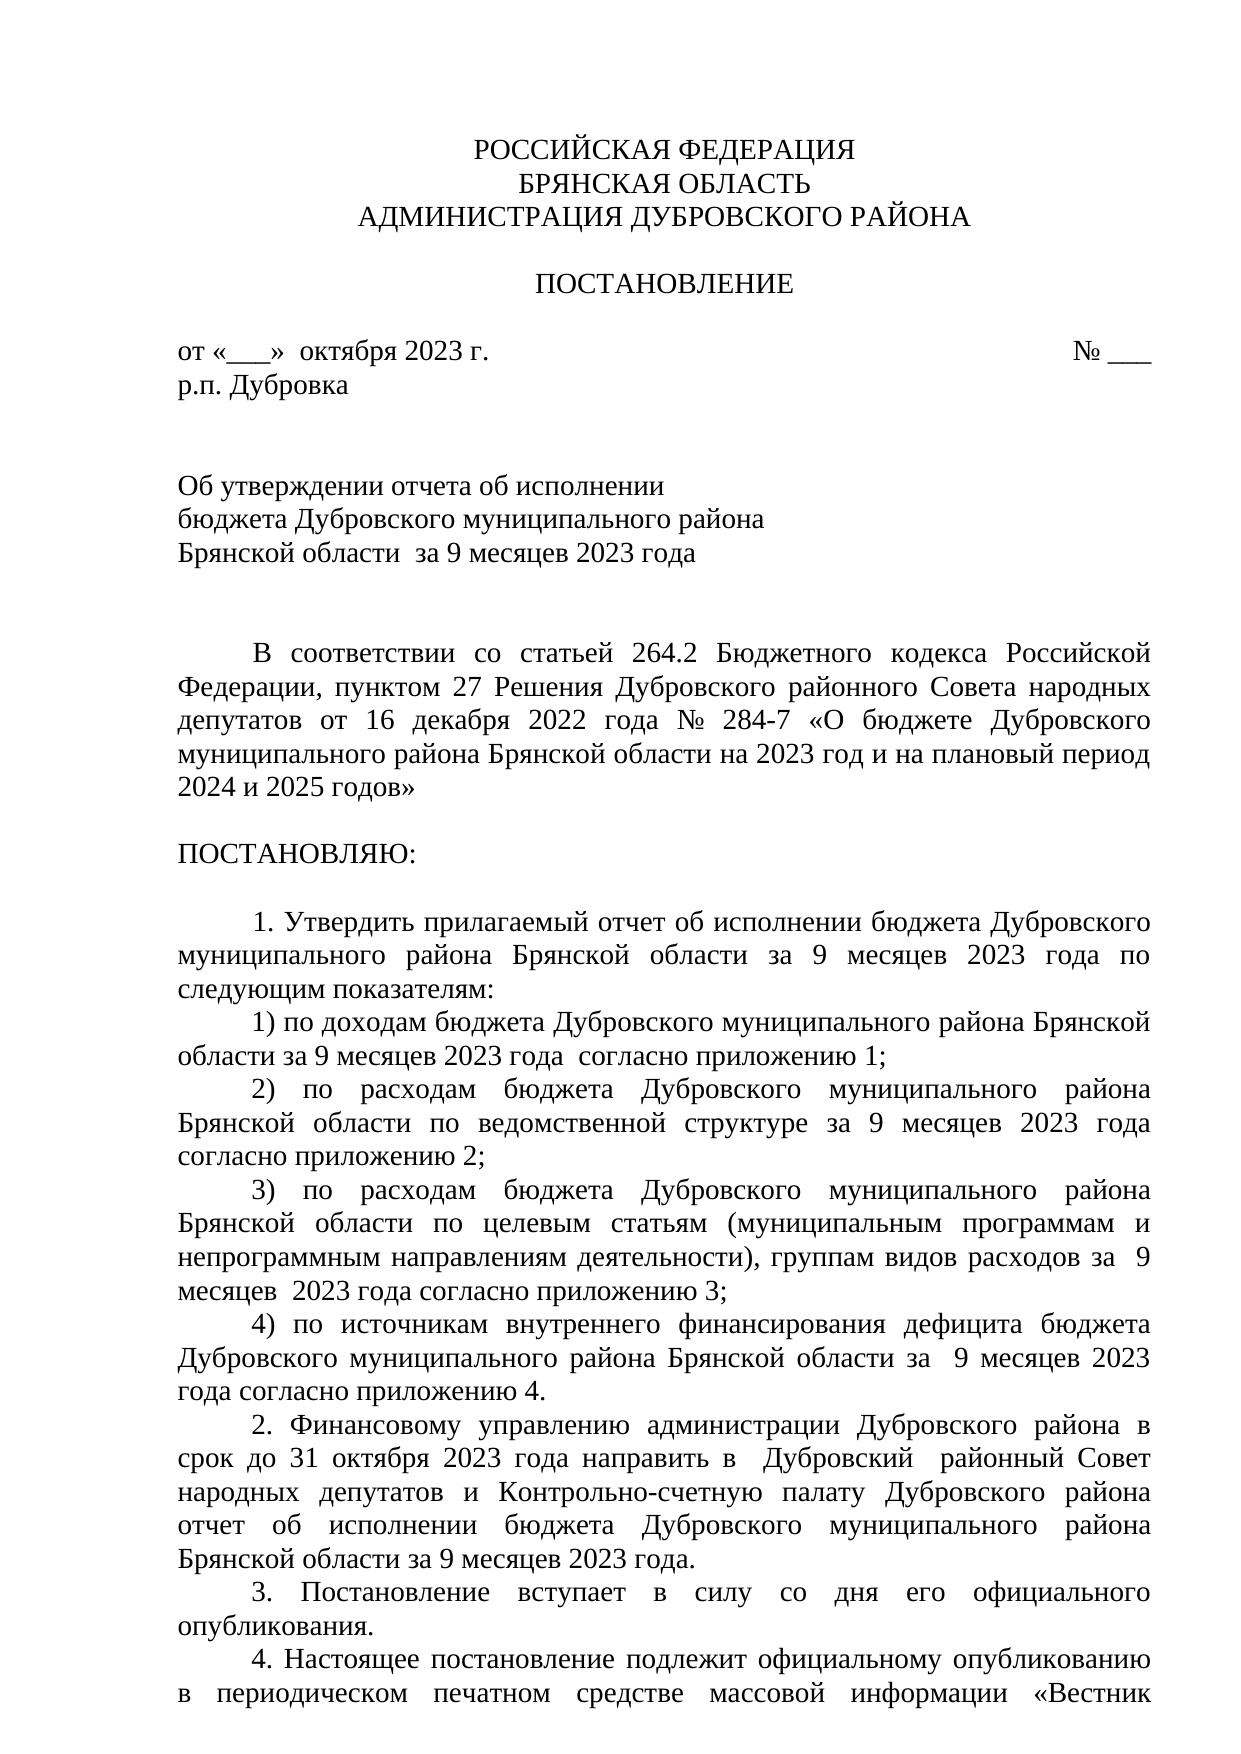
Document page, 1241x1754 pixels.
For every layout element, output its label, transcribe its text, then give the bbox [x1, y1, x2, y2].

text 2) по расходам бюджета Дубровского муниципального района Брянской области по ведомственной структуре за 9 месяцев 2023 года согласно приложению 2; [177, 1071, 1152, 1172]
text Брянской области за 9 месяцев 2023 года [177, 535, 1152, 568]
text 3) по расходам бюджета Дубровского муниципального района Брянской области по целевым статьям (муниципальным программам и непрограммным направлениям деятельности), группам видов расходов за 9 месяцев 2023 года согласно приложению 3; [177, 1172, 1152, 1306]
text Об утверждении отчета об исполнении [177, 468, 1152, 501]
text АДМИНИСТРАЦИЯ ДУБРОВСКОГО РАЙОНА [177, 199, 1152, 233]
text В соответствии со статьей 264.2 Бюджетного кодекса Российской Федерации, пунктом 27 Решения Дубровского районного Совета народных депутатов от 16 декабря 2022 года № 284-7 «О бюджете Дубровского муниципального района Брянской области на 2023 год и на плановый период 2024 и 2025 годов» [177, 635, 1152, 803]
text РОССИЙСКАЯ ФЕДЕРАЦИЯ [177, 132, 1152, 166]
text БРЯНСКАЯ ОБЛАСТЬ [177, 166, 1152, 199]
text 4) по источникам внутреннего финансирования дефицита бюджета Дубровского муниципального района Брянской области за 9 месяцев 2023 года согласно приложению 4. [177, 1306, 1152, 1407]
text 1) по доходам бюджета Дубровского муниципального района Брянской области за 9 месяцев 2023 года согласно приложению 1; [177, 1004, 1152, 1071]
text бюджета Дубровского муниципального района [177, 501, 1152, 535]
text ПОСТАНОВЛЕНИЕ [177, 266, 1152, 300]
text 2. Финансовому управлению администрации Дубровского района в срок до 31 октября 2023 года направить в Дубровский районный Совет народных депутатов и Контрольно-счетную палату Дубровского района отчет об исполнении бюджета Дубровского муниципального района Брянской области за 9 месяцев 2023 года. [177, 1407, 1152, 1574]
text 1. Утвердить прилагаемый отчет об исполнении бюджета Дубровского муниципального района Брянской области за 9 месяцев 2023 года по следующим показателям: [177, 904, 1152, 1004]
text ПОСТАНОВЛЯЮ: [177, 837, 1152, 870]
text 3. Постановление вступает в силу со дня его официального опубликования. [177, 1574, 1152, 1642]
text от «___» октября 2023 г. № ___ [177, 333, 1152, 367]
text р.п. Дубровка [177, 367, 1152, 401]
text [177, 1642, 1152, 1709]
